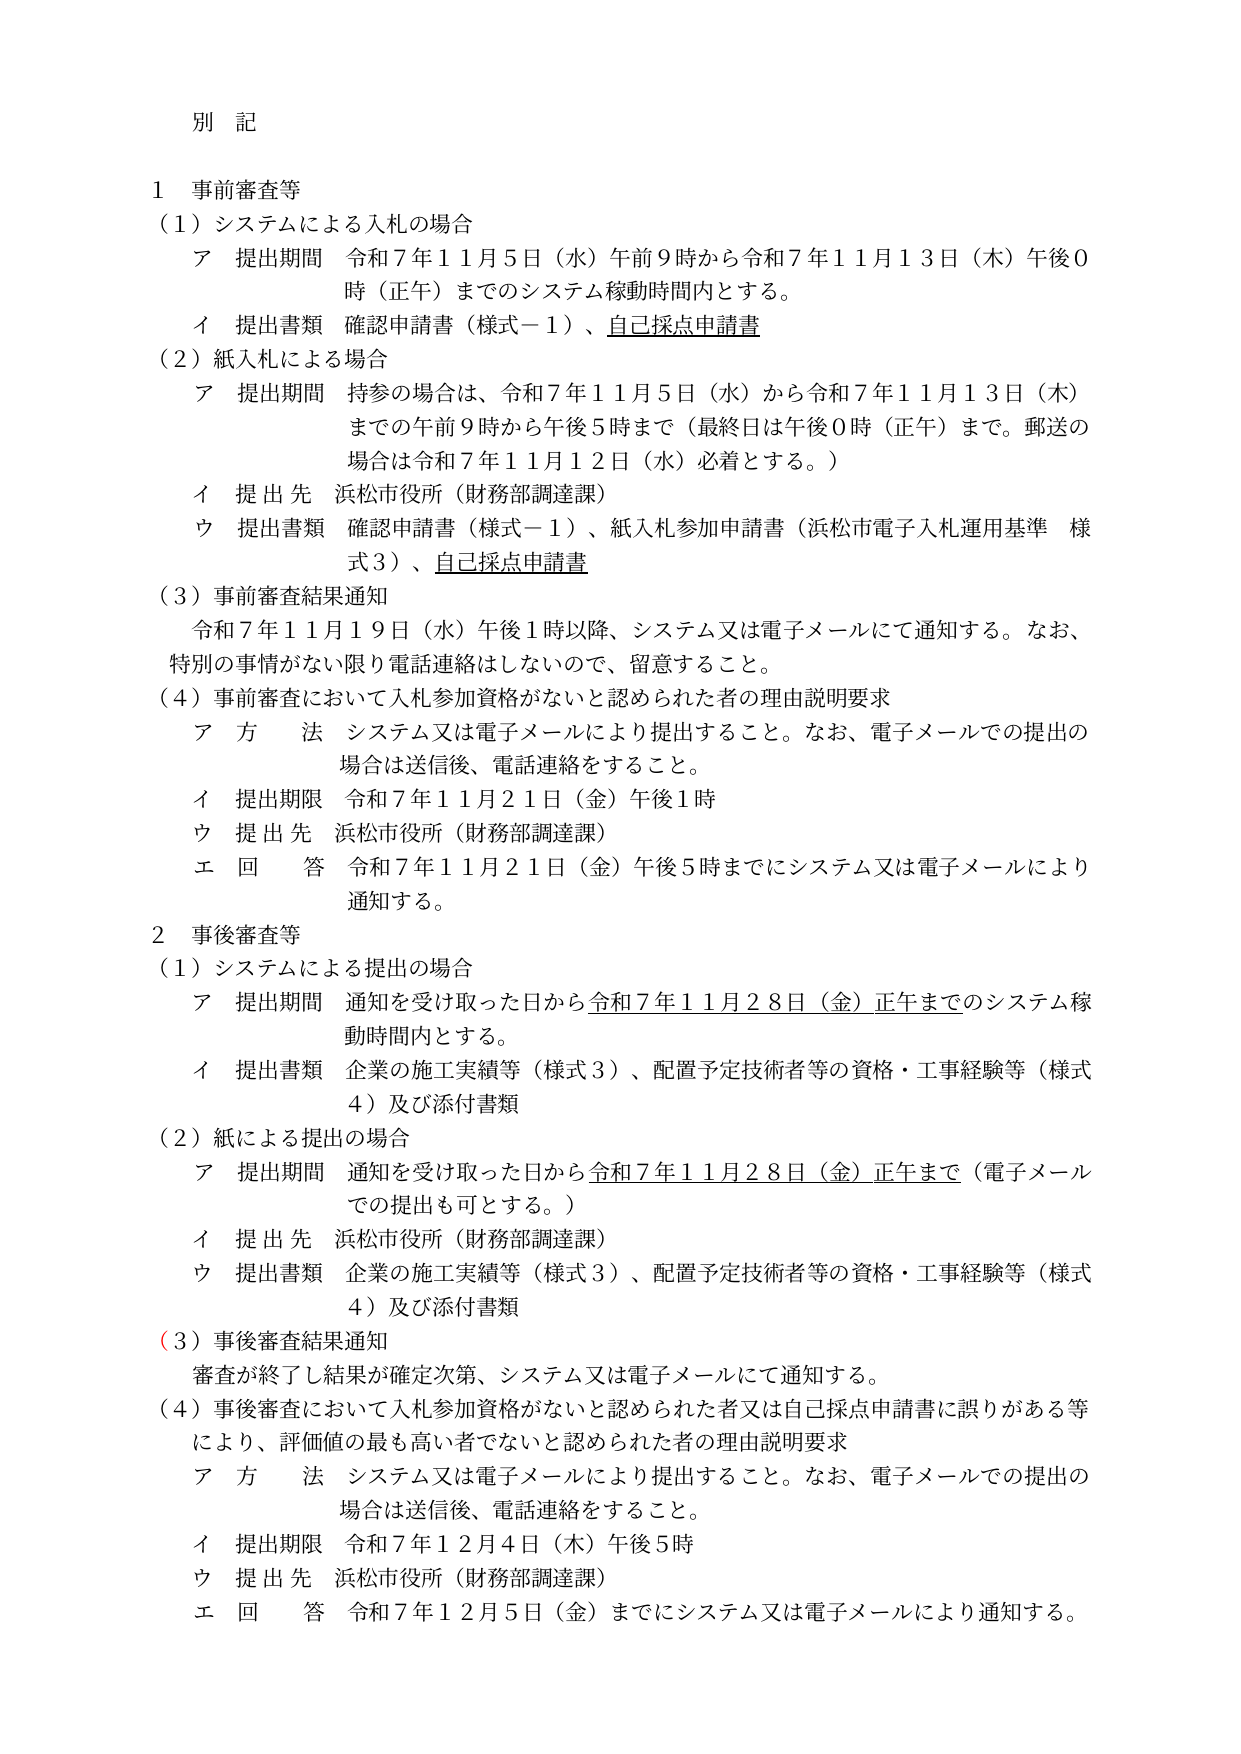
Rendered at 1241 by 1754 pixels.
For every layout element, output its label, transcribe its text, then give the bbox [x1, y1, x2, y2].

text ２ 事後審査等 [148, 917, 1092, 951]
text ウ 提出書類 企業の施工実績等（様式３）、配置予定技術者等の資格・工事経験等（様式４）及び添付書類 [191, 1255, 1092, 1323]
text イ 提 出 先 浜松市役所（財務部調達課） [148, 477, 1092, 510]
text ア 提出期間 通知を受け取った日から令和７年１１月２８日（金）正午まで（電子メールでの提出も可とする。） [194, 1154, 1092, 1221]
text 令和７年１１月１９日（水）午後１時以降、システム又は電子メールにて通知する。なお、特別の事情がない限り電話連絡はしないので、留意すること。 [148, 612, 1092, 680]
text ア 提出期間 持参の場合は、令和７年１１月５日（水）から令和７年１１月１３日（木）までの午前９時から午後５時まで（最終日は午後０時（正午）まで。郵送の場合は令和７年１１月１２日（水）必着とする。） [194, 375, 1092, 477]
text （４）事前審査において入札参加資格がないと認められた者の理由説明要求 [148, 680, 1092, 713]
text ウ 提出書類 確認申請書（様式－１）、紙入札参加申請書（浜松市電子入札運用基準 様式３）、自己採点申請書 [194, 510, 1092, 578]
text イ 提出書類 確認申請書（様式－１）、自己採点申請書 [191, 307, 1092, 341]
text （４）事後審査において入札参加資格がないと認められた者又は自己採点申請書に誤りがある等により、評価値の最も高い者でないと認められた者の理由説明要求 [148, 1391, 1092, 1458]
text ウ 提 出 先 浜松市役所（財務部調達課） [148, 815, 1092, 849]
text （１）システムによる入札の場合 [148, 206, 1092, 239]
text イ 提出期限 令和７年１１月２１日（金）午後１時 [148, 781, 1092, 815]
text １ 事前審査等 [148, 172, 1092, 206]
text ウ 提 出 先 浜松市役所（財務部調達課） [148, 1560, 1092, 1594]
text 審査が終了し結果が確定次第、システム又は電子メールにて通知する。 [171, 1357, 1092, 1391]
text ア 提出期間 通知を受け取った日から令和７年１１月２８日（金）正午までのシステム稼動時間内とする。 [191, 984, 1092, 1052]
text ア 提出期間 令和７年１１月５日（水）午前９時から令和７年１１月１３日（木）午後０時（正午）までのシステム稼動時間内とする。 [191, 239, 1092, 307]
text イ 提出期限 令和７年１２月４日（木）午後５時 [148, 1526, 1092, 1560]
text （３）事後審査結果通知 [148, 1323, 1092, 1357]
text 別 記 [177, 104, 1092, 138]
text ア 方 法 システム又は電子メールにより提出すること。なお、電子メールでの提出の場合は送信後、電話連絡をすること。 [192, 713, 1092, 781]
text イ 提出書類 企業の施工実績等（様式３）、配置予定技術者等の資格・工事経験等（様式４）及び添付書類 [191, 1052, 1092, 1120]
text イ 提 出 先 浜松市役所（財務部調達課） [148, 1221, 1092, 1255]
text エ 回 答 令和７年１１月２１日（金）午後５時までにシステム又は電子メールにより通知する。 [194, 849, 1092, 917]
text （１）システムによる提出の場合 [148, 951, 1092, 984]
text ア 方 法 システム又は電子メールにより提出すること。なお、電子メールでの提出の場合は送信後、電話連絡をすること。 [192, 1458, 1092, 1526]
text （２）紙入札による場合 [148, 341, 1092, 375]
text （２）紙による提出の場合 [148, 1120, 1092, 1154]
text （３）事前審査結果通知 [148, 578, 1092, 612]
text エ 回 答 令和７年１２月５日（金）までにシステム又は電子メールにより通知する。 [194, 1594, 1092, 1628]
